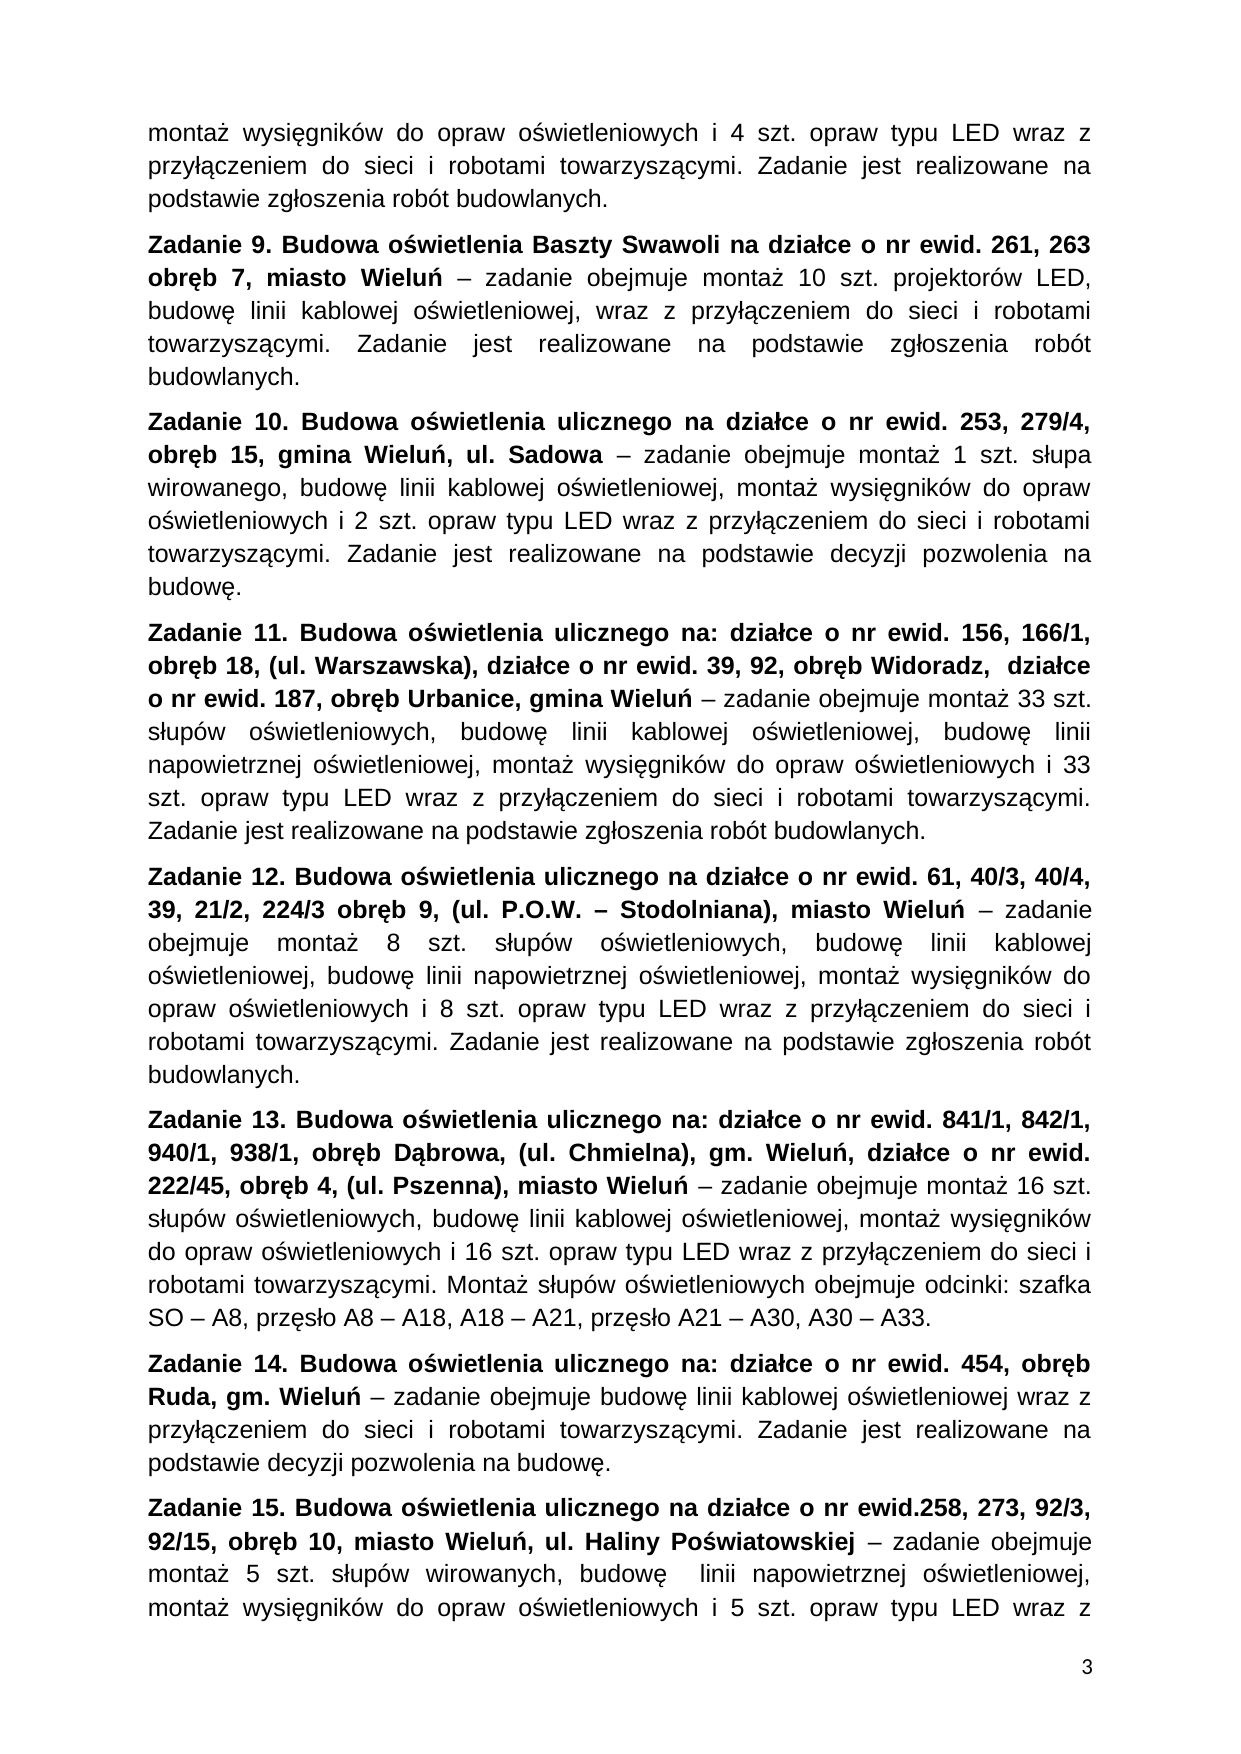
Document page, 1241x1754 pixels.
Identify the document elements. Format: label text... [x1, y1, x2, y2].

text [148, 118, 1092, 213]
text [148, 1493, 1092, 1621]
text Zadanie 13. Budowa oświetlenia ulicznego na: działce o nr ewid. 841/1, 842/1, 940/1, 938/1, obręb Dąbrowa, (ul. Chmielna), gm. Wieluń, działce o nr ewid. 222/45, obręb 4, (ul. Pszenna), miasto Wieluń – zadanie obejmuje montaż 16 szt. słupów oświetleniowych, budowę linii kablowej oświetleniowej, montaż wysięgników do opraw oświetleniowych i 16 szt. opraw typu LED wraz z przyłączeniem do sieci i robotami towarzyszącymi. Montaż słupów oświetleniowych obejmuje odcinki: szafka SO – A8, przęsło A8 – A18, A18 – A21, przęsło A21 – A30, A30 – A33. [148, 1105, 1092, 1332]
text Zadanie 9. Budowa oświetlenia Baszty Swawoli na działce o nr ewid. 261, 263 obręb 7, miasto Wieluń – zadanie obejmuje montaż 10 szt. projektorów LED, budowę linii kablowej oświetleniowej, wraz z przyłączeniem do sieci i robotami towarzyszącymi. Zadanie jest realizowane na podstawie zgłoszenia robót budowlanych. [148, 230, 1092, 391]
text Zadanie 14. Budowa oświetlenia ulicznego na: działce o nr ewid. 454, obręb Ruda, gm. Wieluń – zadanie obejmuje budowę linii kablowej oświetleniowej wraz z przyłączeniem do sieci i robotami towarzyszącymi. Zadanie jest realizowane na podstawie decyzji pozwolenia na budowę. [148, 1349, 1092, 1477]
text Zadanie 12. Budowa oświetlenia ulicznego na działce o nr ewid. 61, 40/3, 40/4, 39, 21/2, 224/3 obręb 9, (ul. P.O.W. – Stodolniana), miasto Wieluń – zadanie obejmuje montaż 8 szt. słupów oświetleniowych, budowę linii kablowej oświetleniowej, budowę linii napowietrznej oświetleniowej, montaż wysięgników do opraw oświetleniowych i 8 szt. opraw typu LED wraz z przyłączeniem do sieci i robotami towarzyszącymi. Zadanie jest realizowane na podstawie zgłoszenia robót budowlanych. [148, 862, 1092, 1088]
text Zadanie 10. Budowa oświetlenia ulicznego na działce o nr ewid. 253, 279/4, obręb 15, gmina Wieluń, ul. Sadowa – zadanie obejmuje montaż 1 szt. słupa wirowanego, budowę linii kablowej oświetleniowej, montaż wysięgników do opraw oświetleniowych i 2 szt. opraw typu LED wraz z przyłączeniem do sieci i robotami towarzyszącymi. Zadanie jest realizowane na podstawie decyzji pozwolenia na budowę. [148, 407, 1092, 601]
text Zadanie 11. Budowa oświetlenia ulicznego na: działce o nr ewid. 156, 166/1, obręb 18, (ul. Warszawska), działce o nr ewid. 39, 92, obręb Widoradz, działce o nr ewid. 187, obręb Urbanice, gmina Wieluń – zadanie obejmuje montaż 33 szt. słupów oświetleniowych, budowę linii kablowej oświetleniowej, budowę linii napowietrznej oświetleniowej, montaż wysięgników do opraw oświetleniowych i 33 szt. opraw typu LED wraz z przyłączeniem do sieci i robotami towarzyszącymi. Zadanie jest realizowane na podstawie zgłoszenia robót budowlanych. [148, 618, 1092, 845]
